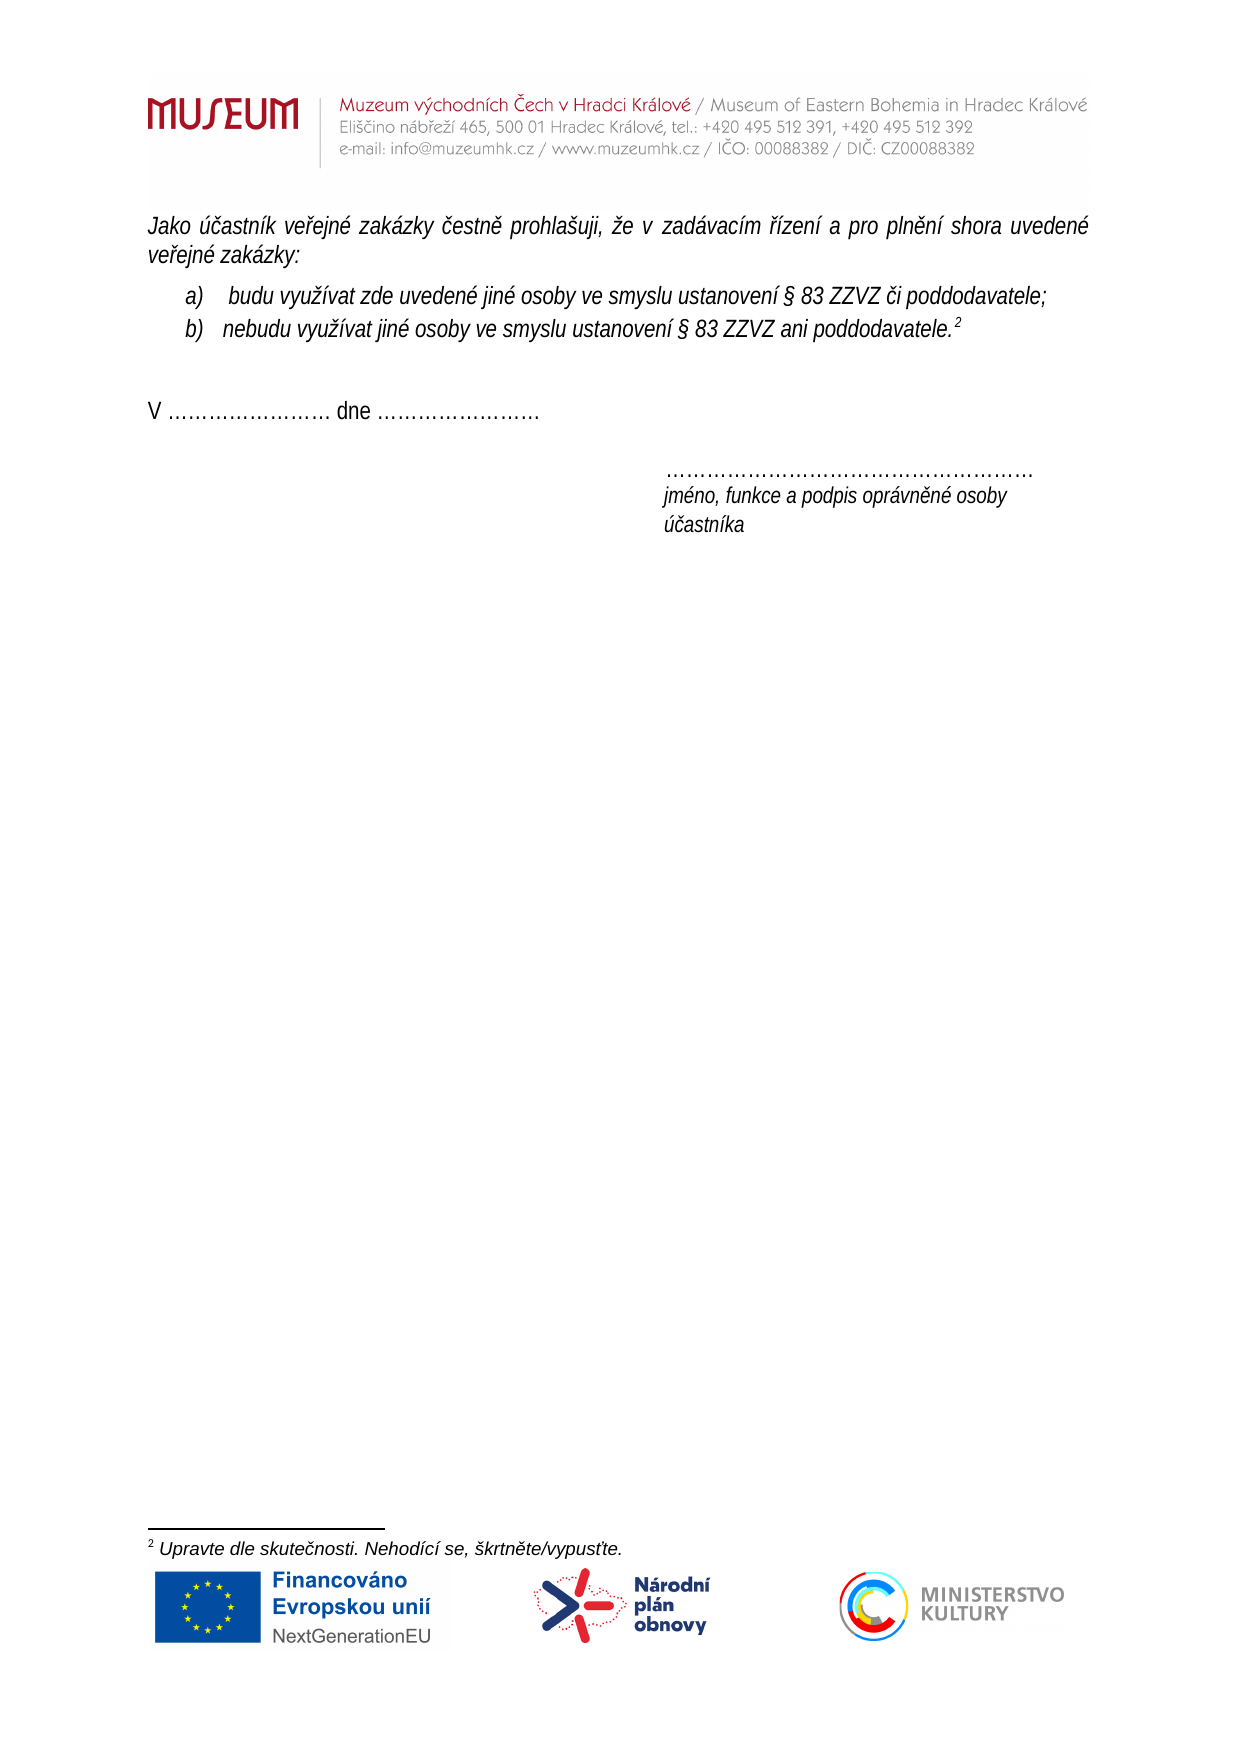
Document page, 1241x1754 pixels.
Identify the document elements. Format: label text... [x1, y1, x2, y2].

picture [839, 1572, 1064, 1641]
list nebudu využívat jiné osoby ve smyslu ustanovení § 83 ZZVZ ani poddodavatele. [185, 314, 1093, 342]
list jméno, funkce a podpis oprávněné osoby účastníka [664, 482, 1093, 537]
picture [147, 73, 1093, 212]
text V …………………… dne …………………… [148, 396, 1093, 425]
picture [147, 1560, 451, 1652]
picture [533, 1568, 711, 1643]
list ……………………………………………… [665, 453, 1093, 482]
list budu využívat zde uvedené jiné osoby ve smyslu ustanovení § 83 ZZVZ či poddodavatele; [185, 281, 1093, 309]
text Jako účastník veřejné zakázky čestně prohlašuji, že v zadávacím řízení a pro plnění shora uvedené veřejné zakázky: [148, 212, 1093, 268]
